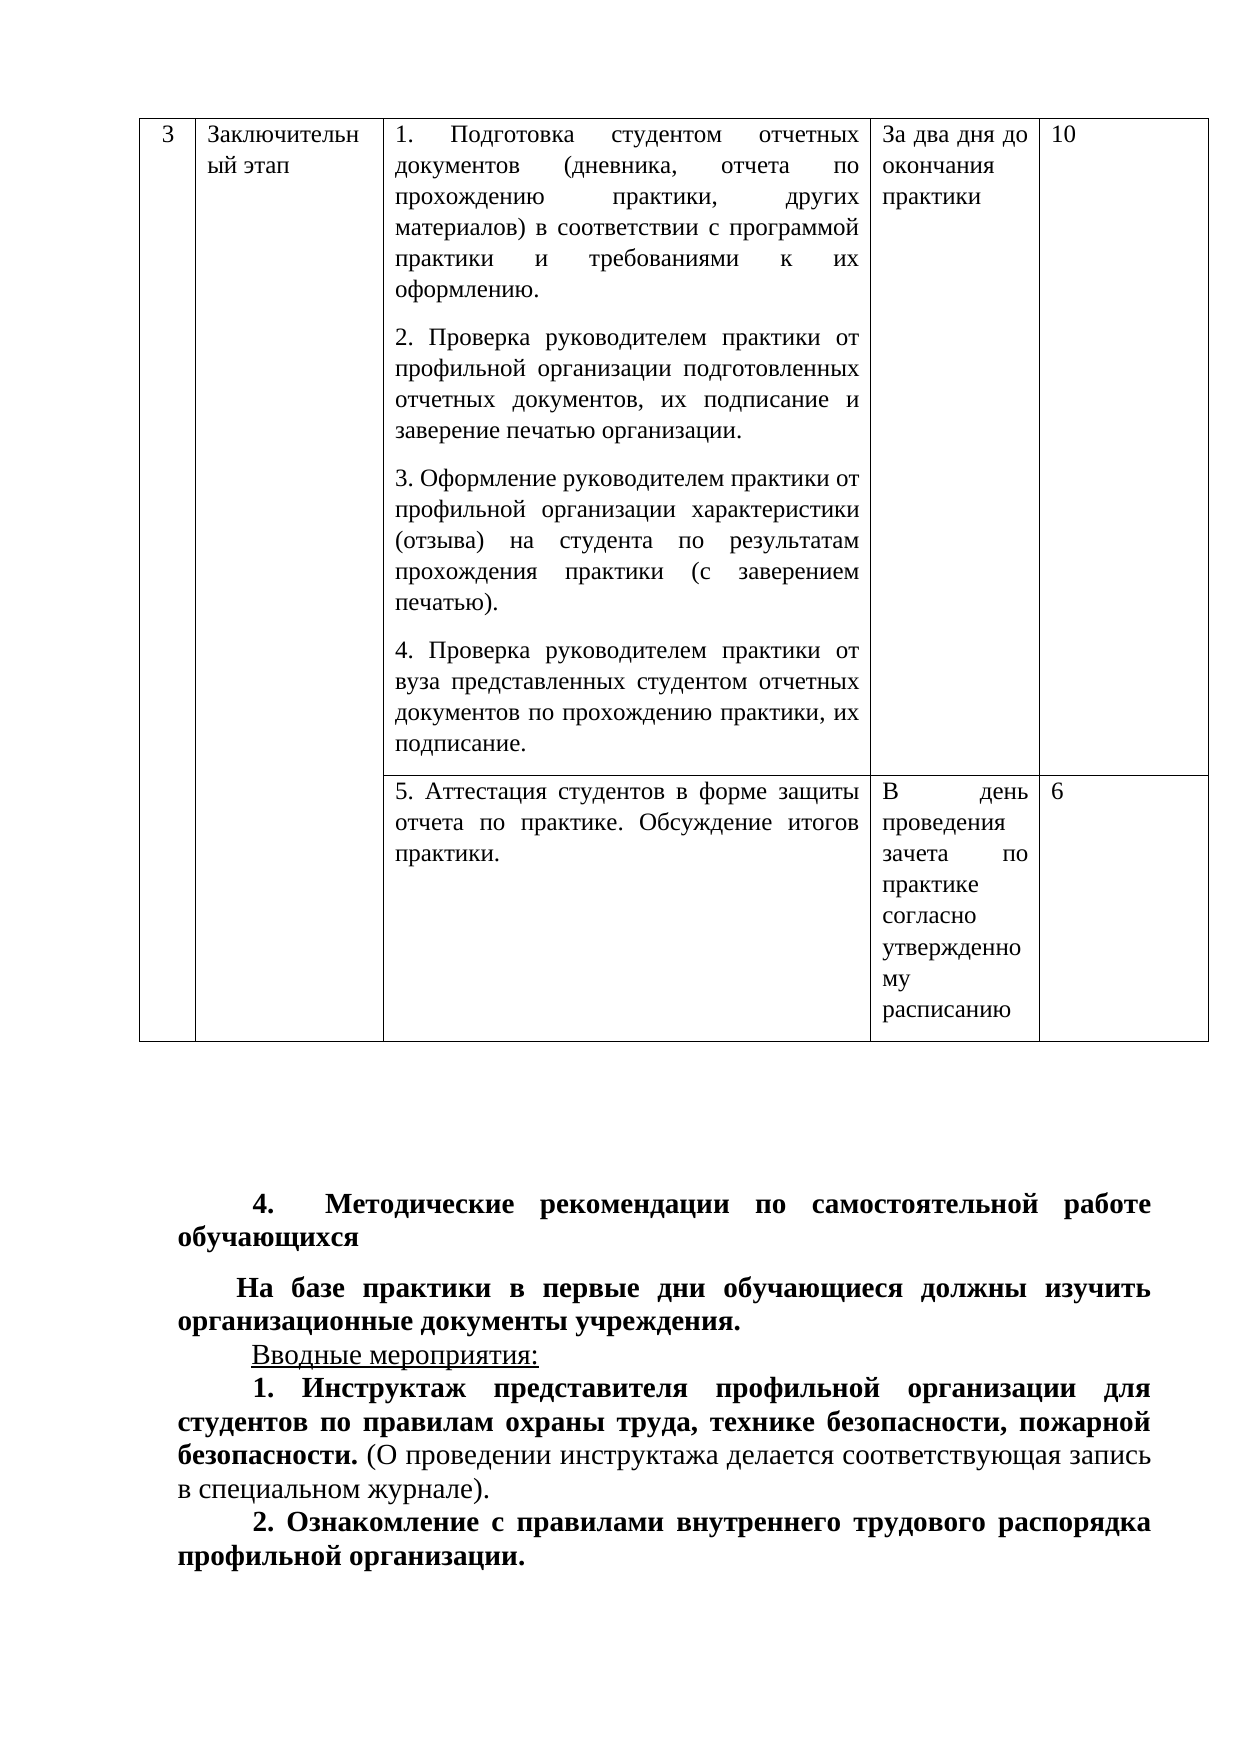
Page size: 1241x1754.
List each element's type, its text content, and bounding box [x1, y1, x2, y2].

text 1. Инструктаж представителя профильной организации для студентов по правилам охраны труда, технике безопасности, пожарной безопасности. (О проведении инструктажа делается соответствующая запись в специальном журнале). [177, 1370, 1152, 1504]
text На базе практики в первые дни обучающиеся должны изучить организационные документы учреждения. [177, 1270, 1152, 1337]
table_cell 1. Подготовка студентом отчетных документов (дневника, отчета по прохождению практики, других материалов) в соответствии с программой практики и требованиями к их оформлению. 2. Проверка руководителем практики от профильной организации подготовленных отчетных документов, их подписание и заверение печатью организации. 3. Оформление руководителем практики от профильной организации характеристики (отзыва) на студента по результатам прохождения практики (с заверением печатью). 4. Проверка руководителем практики от вуза представленных студентом отчетных документов по прохождению практики, их подписание. [384, 119, 870, 775]
text 4. Методические рекомендации по самостоятельной работе обучающихся [177, 1186, 1152, 1253]
table_cell За два дня до окончания практики [871, 119, 1039, 775]
table_cell 6 [1040, 776, 1208, 1041]
text Вводные мероприятия: [177, 1337, 1152, 1370]
table_cell Заключительный этап [196, 119, 383, 1041]
text 2. Ознакомление с правилами внутреннего трудового распорядка профильной организации. [177, 1504, 1152, 1572]
table_cell 10 [1040, 119, 1208, 775]
table_cell 3 [140, 119, 195, 1041]
table_cell 5. Аттестация студентов в форме защиты отчета по практике. Обсуждение итогов практики. [384, 776, 870, 1041]
table_cell В день проведения зачета по практике согласно утвержденному расписанию [871, 776, 1039, 1041]
